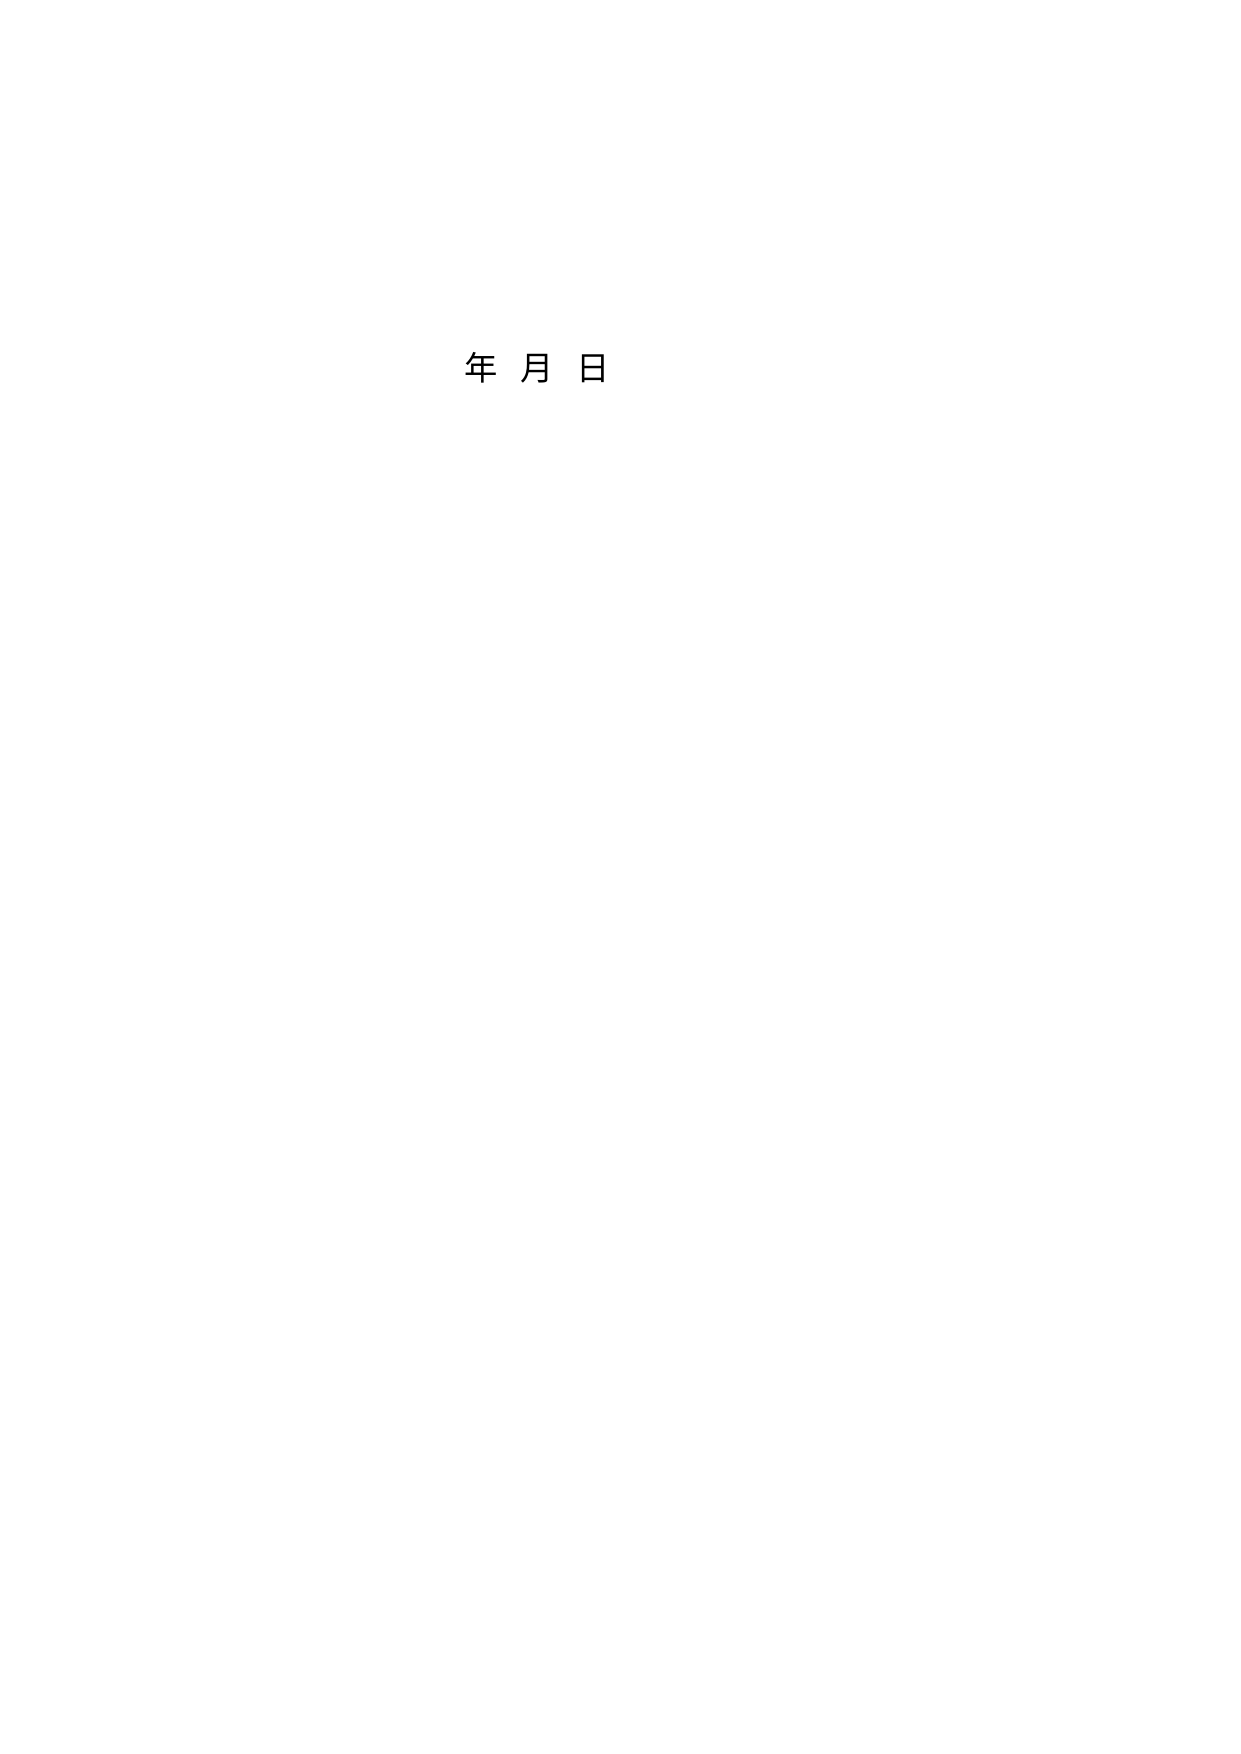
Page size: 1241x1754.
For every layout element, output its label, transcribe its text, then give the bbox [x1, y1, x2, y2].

text 年 月 日 [248, 333, 1004, 398]
